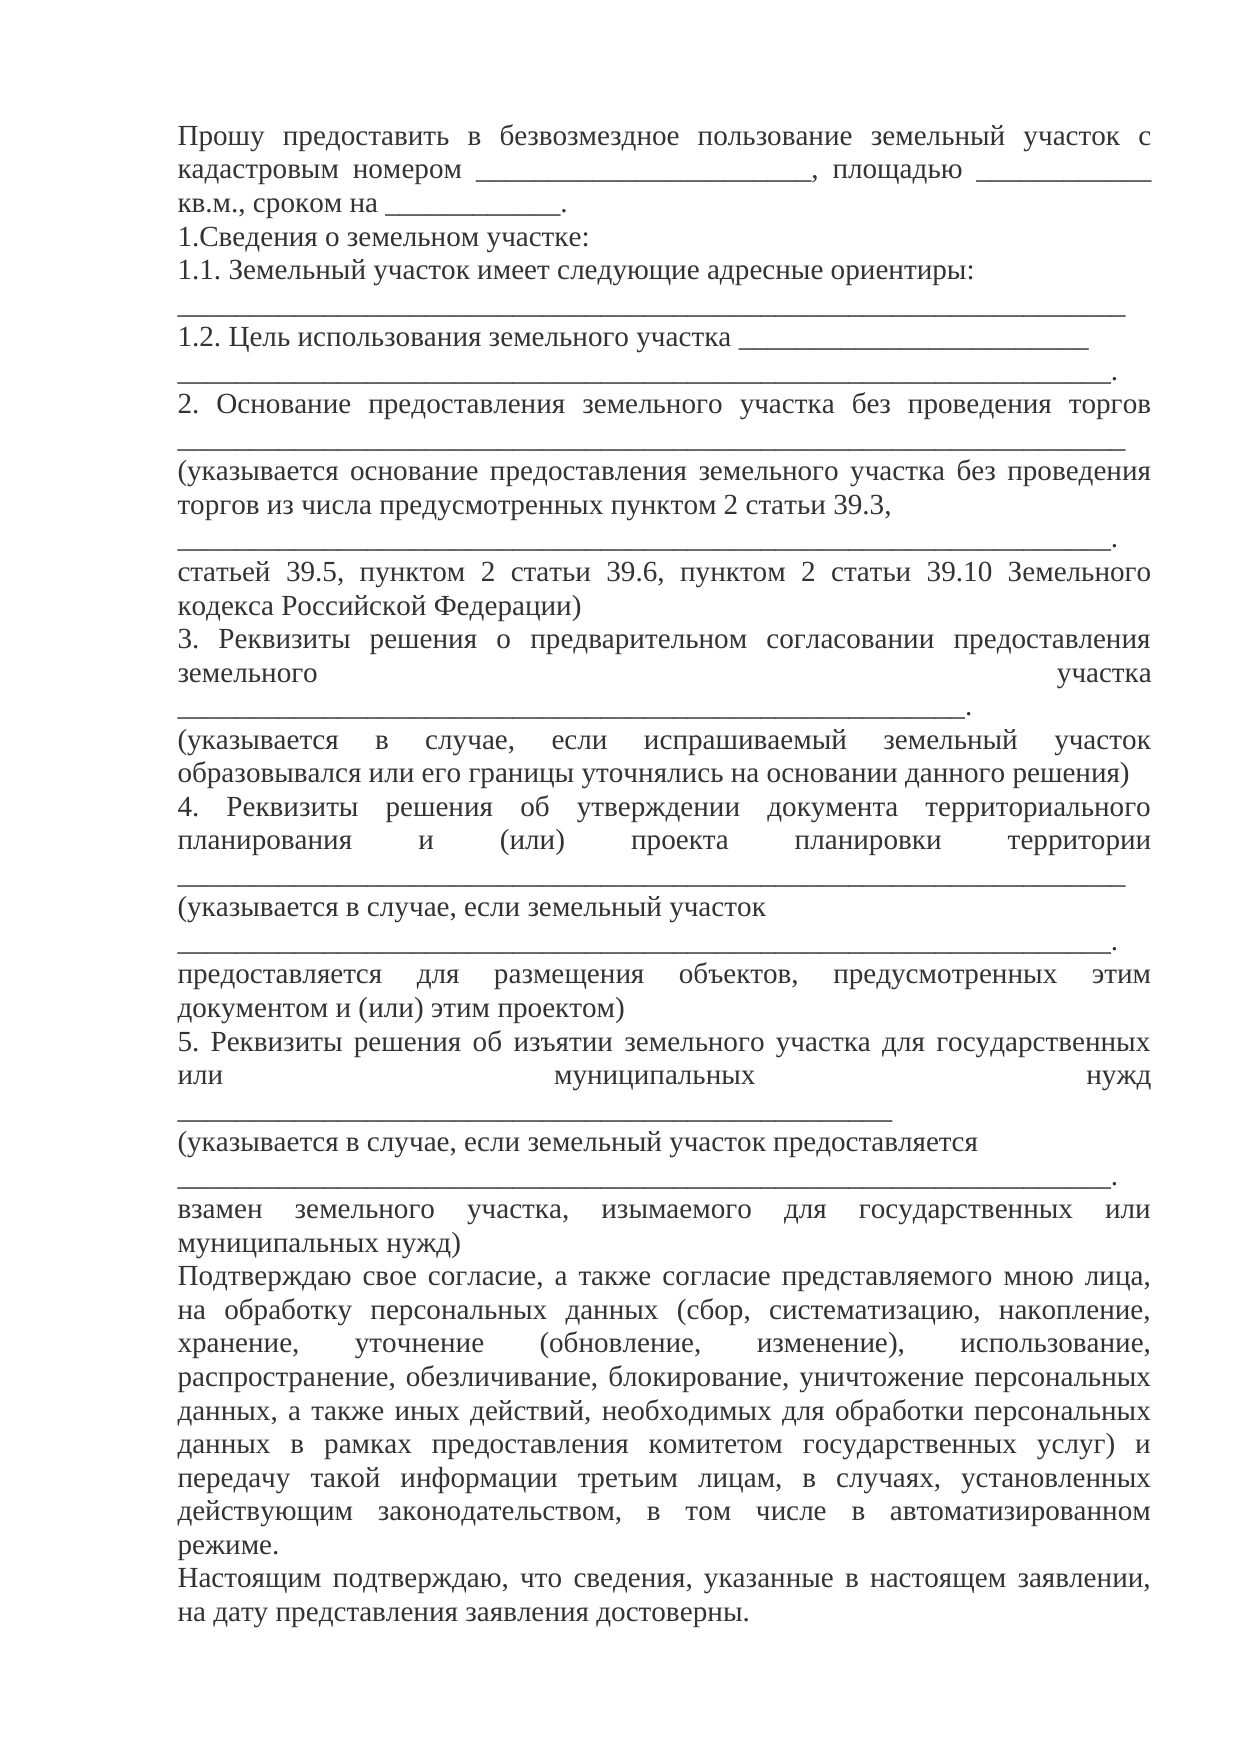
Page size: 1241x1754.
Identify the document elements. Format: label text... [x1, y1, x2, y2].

text ________________________________________________________________. [177, 353, 1152, 386]
text предоставляется для размещения объектов, предусмотренных этим документом и (или) этим проектом) [177, 957, 1152, 1024]
text (указывается в случае, если земельный участок предоставляется [177, 1124, 1152, 1158]
text 2. Основание предоставления земельного участка без проведения торгов _________________________________________________________________ [177, 386, 1152, 453]
text взамен земельного участка, изымаемого для государственных или муниципальных нужд) [177, 1191, 1152, 1258]
text 4. Реквизиты решения об утверждении документа территориального планирования и (или) проекта планировки территории _________________________________________________________________ [177, 789, 1152, 889]
text (указывается в случае, если испрашиваемый земельный участок образовывался или его границы уточнялись на основании данного решения) [177, 722, 1152, 789]
text ________________________________________________________________. [177, 923, 1152, 957]
text Настоящим подтверждаю, что сведения, указанные в настоящем заявлении, на дату представления заявления достоверны. [177, 1560, 1152, 1627]
text (указывается основание предоставления земельного участка без проведения торгов из числа предусмотренных пунктом 2 статьи 39.3, [177, 453, 1152, 521]
text (указывается в случае, если земельный участок [177, 889, 1152, 923]
text Подтверждаю свое согласие, а также согласие представляемого мною лица, на обработку персональных данных (сбор, систематизацию, накопление, хранение, уточнение (обновление, изменение), использование, распространение, обезличивание, блокирование, уничтожение персональных данных, а также иных действий, необходимых для обработки персональных данных в рамках предоставления комитетом государственных услуг) и передачу такой информации третьим лицам, в случаях, установленных действующим законодательством, в том числе в автоматизированном режиме. [177, 1258, 1152, 1560]
text _________________________________________________________________ [177, 286, 1152, 319]
text 5. Реквизиты решения об изъятии земельного участка для государственных или муниципальных нужд _________________________________________________ [177, 1024, 1152, 1124]
text статьей 39.5, пунктом 2 статьи 39.6, пунктом 2 статьи 39.10 Земельного кодекса Российской Федерации) [177, 554, 1152, 621]
text 3. Реквизиты решения о предварительном согласовании предоставления земельного участка ______________________________________________________. [177, 621, 1152, 722]
text 1.2. Цель использования земельного участка ________________________ [177, 319, 1152, 353]
text 1.Сведения о земельном участке: [177, 219, 1152, 252]
text ________________________________________________________________. [177, 521, 1152, 554]
text Прошу предоставить в безвозмездное пользование земельный участок с кадастровым номером _______________________, площадью ____________ кв.м., сроком на ____________. [177, 118, 1152, 219]
text ________________________________________________________________. [177, 1158, 1152, 1191]
text 1.1. Земельный участок имеет следующие адресные ориентиры: [177, 252, 1152, 286]
